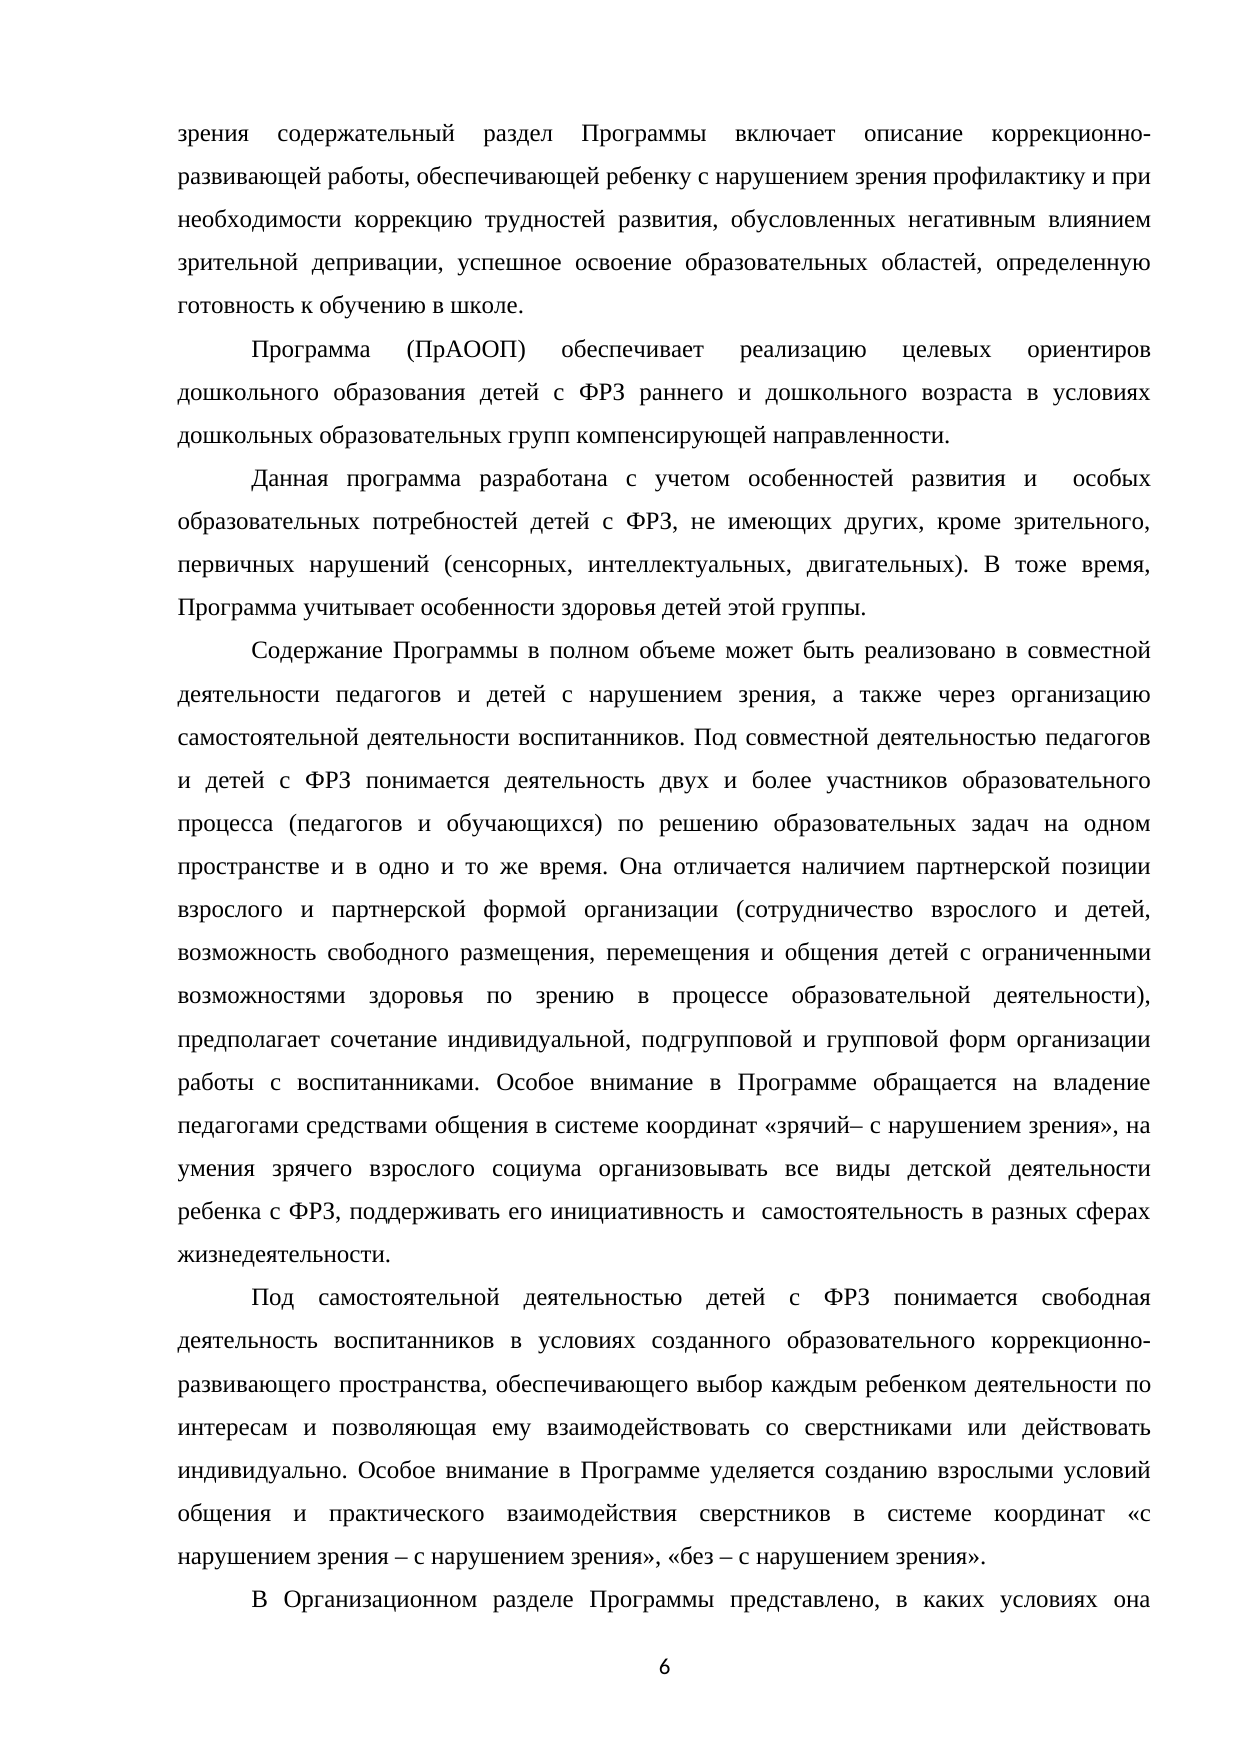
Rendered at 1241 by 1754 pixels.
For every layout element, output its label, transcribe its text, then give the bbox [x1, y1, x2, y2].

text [177, 1584, 1152, 1613]
text Под самостоятельной деятельностью детей с ФРЗ понимается свободная деятельность воспитанников в условиях созданного образовательного коррекционно-развивающего пространства, обеспечивающего выбор каждым ребенком деятельности по интересам и позволяющая ему взаимодействовать со сверстниками или действовать индивидуально. Особое внимание в Программе уделяется созданию взрослыми условий общения и практического взаимодействия сверстников в системе координат «с нарушением зрения – с нарушением зрения», «без – с нарушением зрения». [177, 1282, 1152, 1570]
text Программа (ПрАООП) обеспечивает реализацию целевых ориентиров дошкольного образования детей с ФРЗ раннего и дошкольного возраста в условиях дошкольных образовательных групп компенсирующей направленности. [177, 334, 1152, 449]
text Содержание Программы в полном объеме может быть реализовано в совместной деятельности педагогов и детей с нарушением зрения, а также через организацию самостоятельной деятельности воспитанников. Под совместной деятельностью педагогов и детей с ФРЗ понимается деятельность двух и более участников образовательного процесса (педагогов и обучающихся) по решению образовательных задач на одном пространстве и в одно и то же время. Она отличается наличием партнерской позиции взрослого и партнерской формой организации (сотрудничество взрослого и детей, возможность свободного размещения, перемещения и общения детей с ограниченными возможностями здоровья по зрению в процессе образовательной деятельности), предполагает сочетание индивидуальной, подгрупповой и групповой форм организации работы с воспитанниками. Особое внимание в Программе обращается на владение педагогами средствами общения в системе координат «зрячий– с нарушением зрения», на умения зрячего взрослого социума организовывать все виды детской деятельности ребенка с ФРЗ, поддерживать его инициативность и самостоятельность в разных сферах жизнедеятельности. [177, 636, 1152, 1268]
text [177, 118, 1152, 319]
text Данная программа разработана с учетом особенностей развития и особых образовательных потребностей детей с ФРЗ, не имеющих других, кроме зрительного, первичных нарушений (сенсорных, интеллектуальных, двигательных). В тоже время, Программа учитывает особенности здоровья детей этой группы. [177, 463, 1152, 621]
